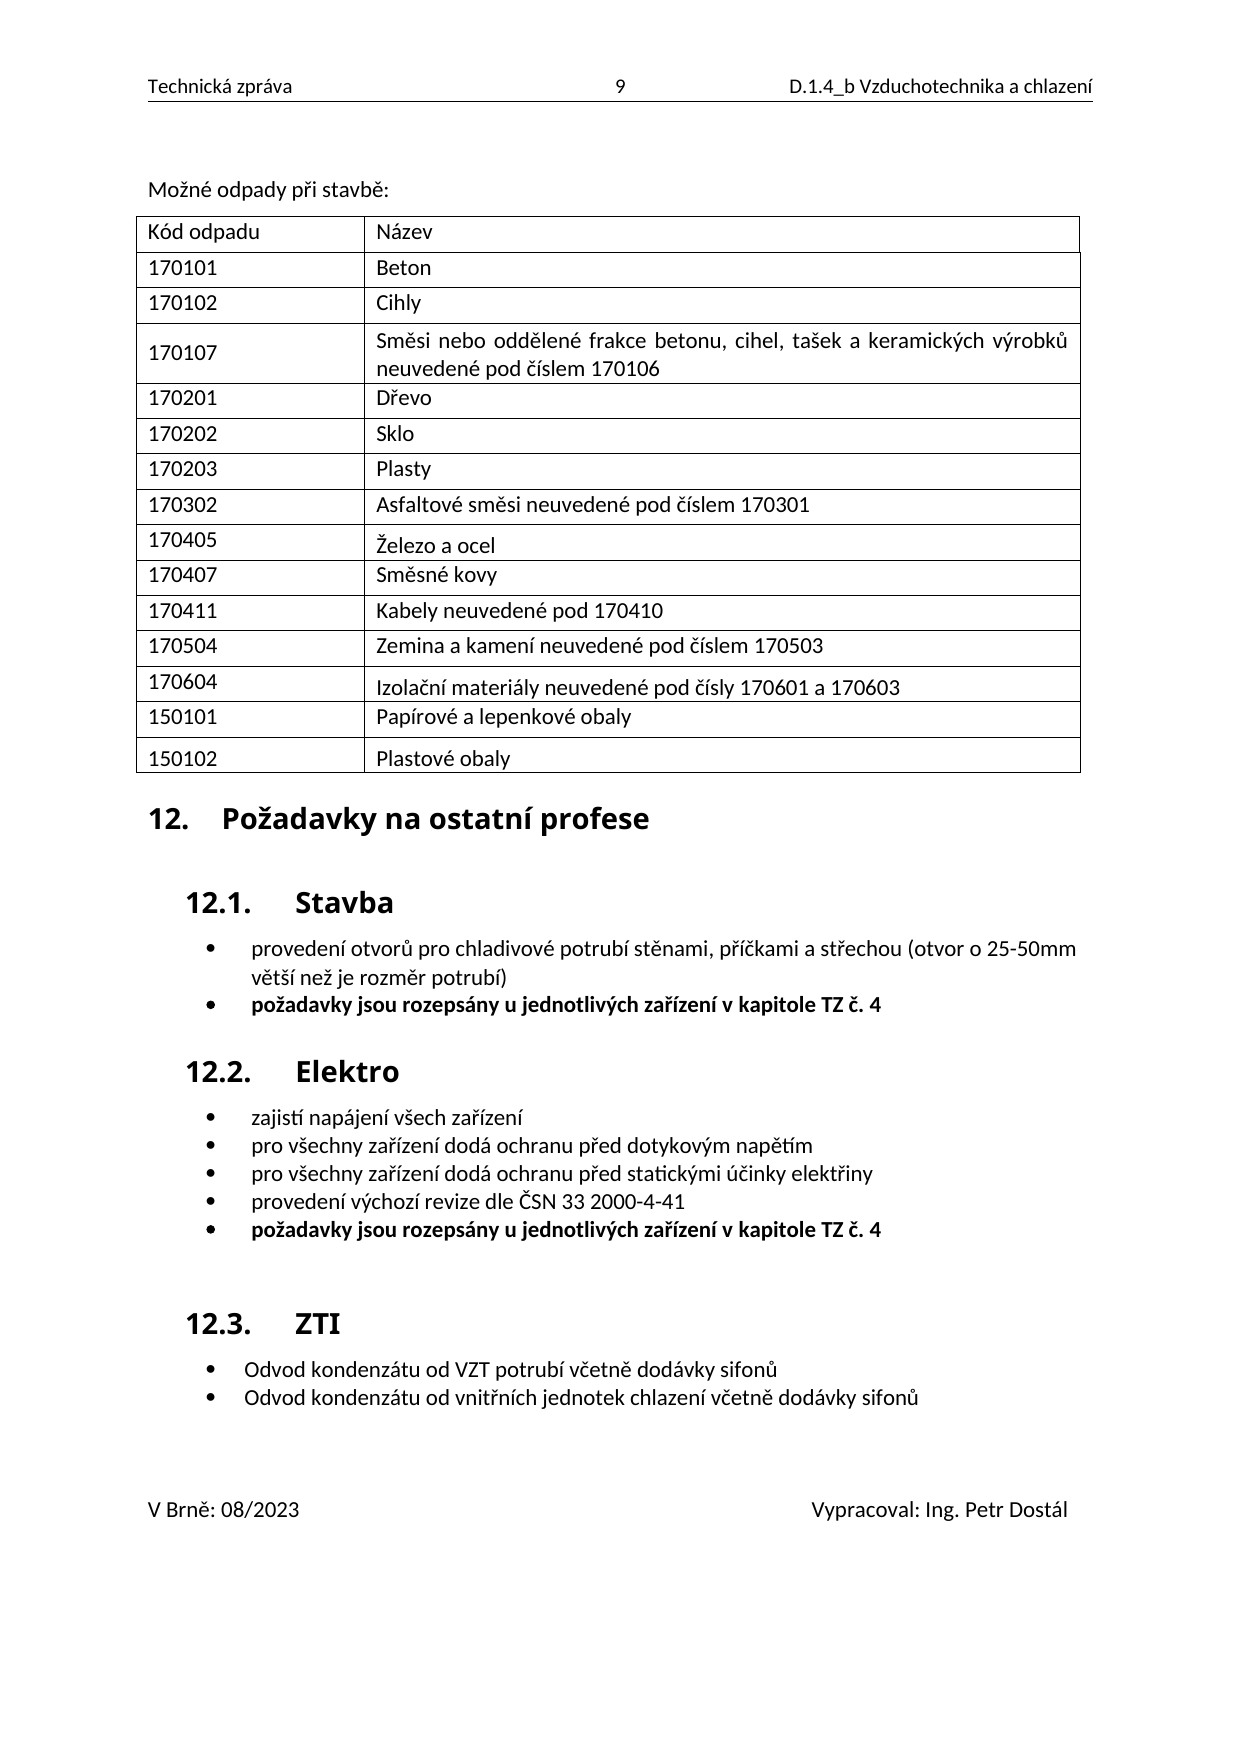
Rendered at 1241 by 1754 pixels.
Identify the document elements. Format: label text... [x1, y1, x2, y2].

table_cell 150102 [137, 738, 364, 772]
list zajistí napájení všech zařízení [207, 1103, 1093, 1131]
subtitle Elektro [185, 1051, 1093, 1091]
list požadavky jsou rozepsány u jednotlivých zařízení v kapitole TZ č. 4 [207, 1215, 1093, 1243]
subtitle Požadavky na ostatní profese [148, 798, 1093, 838]
table_cell 170411 [137, 596, 364, 630]
table_cell 170407 [137, 561, 364, 595]
table_cell Asfaltové směsi neuvedené pod číslem 170301 [365, 490, 1080, 524]
table_cell Sklo [365, 419, 1080, 453]
subtitle Stavba [185, 882, 1093, 922]
table_cell Směsné kovy [365, 561, 1080, 595]
subtitle ZTI [185, 1303, 1093, 1343]
list požadavky jsou rozepsány u jednotlivých zařízení v kapitole TZ č. 4 [207, 991, 1093, 1019]
table_cell Železo a ocel [365, 525, 1080, 559]
table_cell Beton [365, 253, 1080, 287]
table_cell 170201 [137, 384, 364, 418]
table_cell Směsi nebo oddělené frakce betonu, cihel, tašek a keramických výrobků neuvedené pod číslem 170106 [365, 324, 1080, 382]
table_cell 170504 [137, 631, 364, 666]
table_cell Dřevo [365, 384, 1080, 418]
table_cell Zemina a kamení neuvedené pod číslem 170503 [365, 631, 1080, 666]
table_cell Plasty [365, 454, 1080, 489]
list pro všechny zařízení dodá ochranu před statickými účinky elektřiny [207, 1159, 1093, 1187]
table_cell 170202 [137, 419, 364, 453]
table_cell 170405 [137, 525, 364, 559]
list provedení výchozí revize dle ČSN 33 2000-4-41 [207, 1187, 1093, 1215]
table_cell 170101 [137, 253, 364, 287]
table_header Kód odpadu [137, 217, 364, 252]
table_cell 170604 [137, 667, 364, 701]
list pro všechny zařízení dodá ochranu před dotykovým napětím [207, 1131, 1093, 1159]
table_cell Papírové a lepenkové obaly [365, 702, 1080, 737]
text Možné odpady při stavbě: [148, 176, 1093, 204]
table_cell Izolační materiály neuvedené pod čísly 170601 a 170603 [365, 667, 1080, 701]
list Odvod kondenzátu od VZT potrubí včetně dodávky sifonů [207, 1356, 1093, 1383]
table_cell Kabely neuvedené pod 170410 [365, 596, 1080, 630]
table_cell Cihly [365, 288, 1080, 322]
text V Brně: 08/2023 Vypracoval: Ing. Petr Dostál [148, 1496, 1093, 1524]
list Odvod kondenzátu od vnitřních jednotek chlazení včetně dodávky sifonů [207, 1383, 1093, 1412]
list provedení otvorů pro chladivové potrubí stěnami, příčkami a střechou (otvor o 25-50mm větší než je rozměr potrubí) [207, 934, 1093, 991]
table_header Název [365, 217, 1079, 252]
table_cell Plastové obaly [365, 738, 1080, 772]
table_cell 170302 [137, 490, 364, 524]
table_cell 170107 [137, 324, 364, 382]
table_cell 170102 [137, 288, 364, 322]
table_cell 170203 [137, 454, 364, 489]
table_cell 150101 [137, 702, 364, 737]
